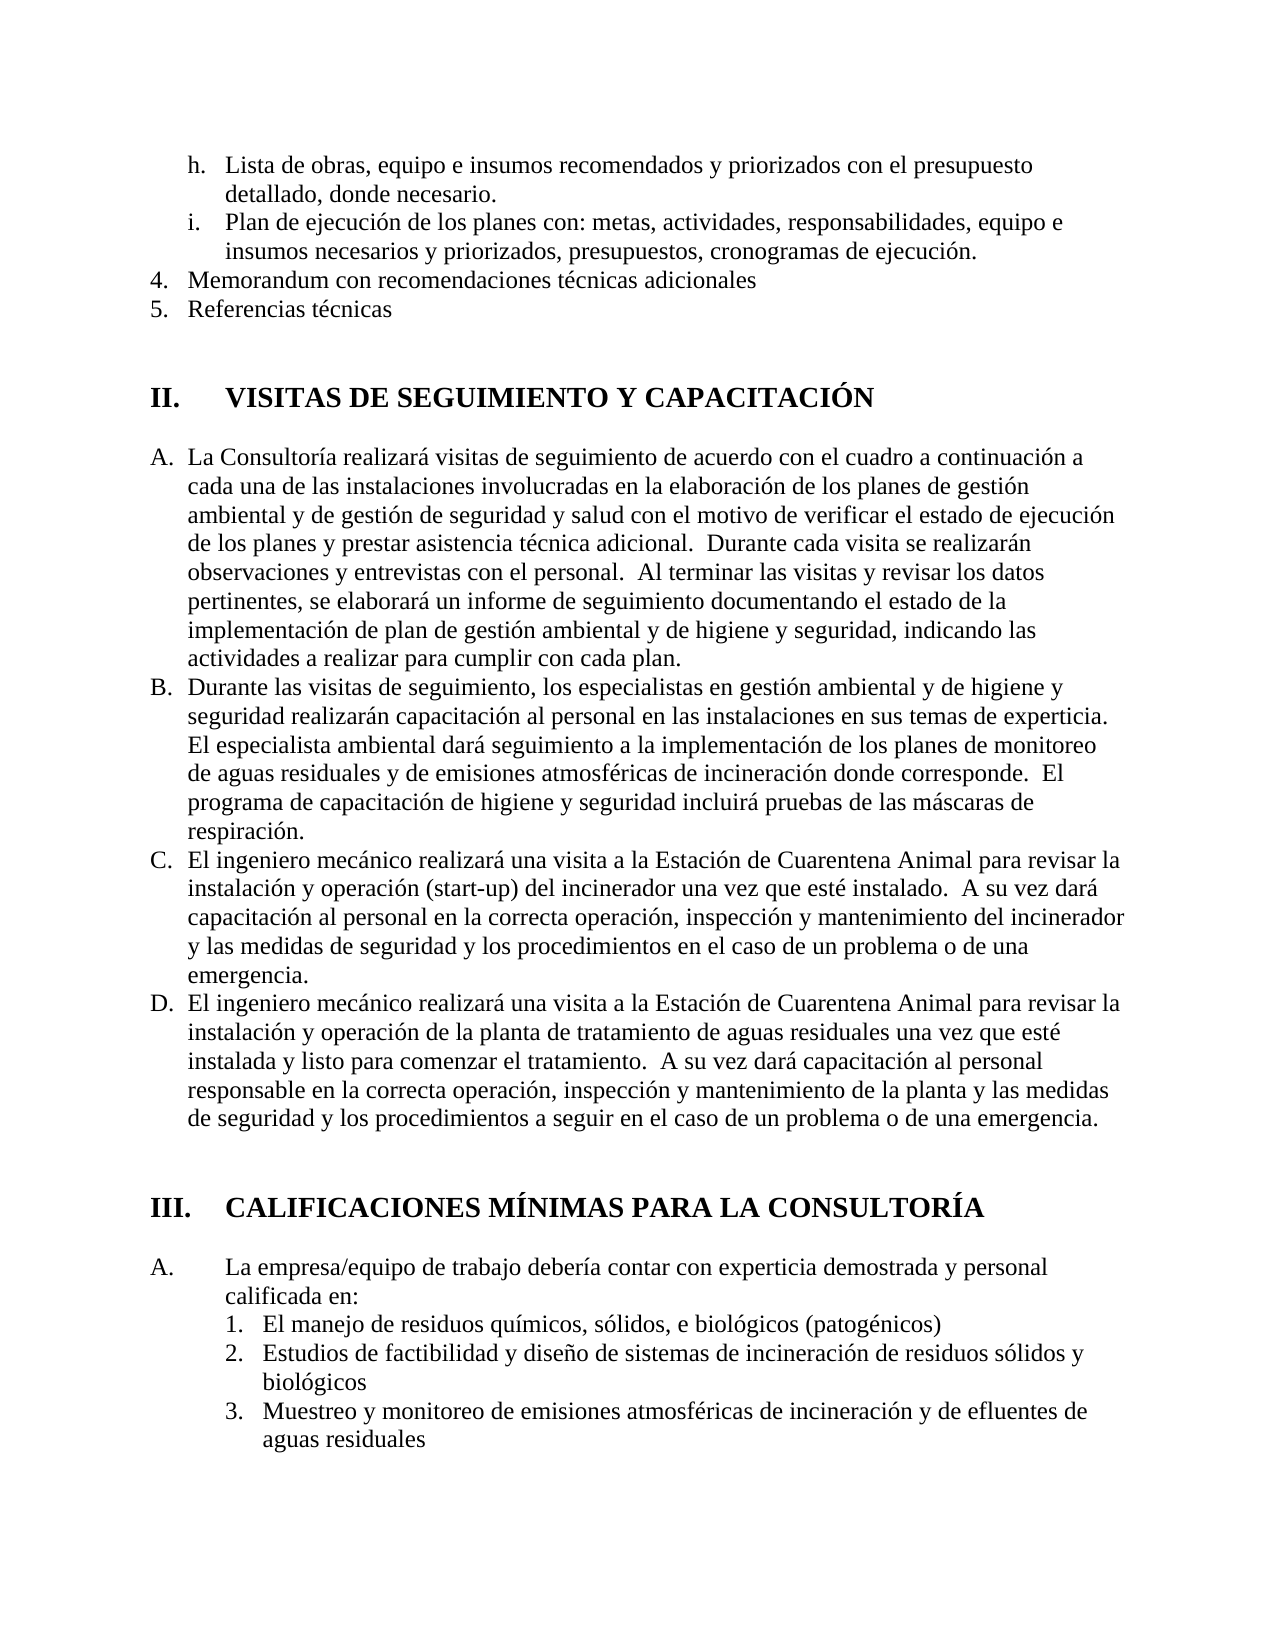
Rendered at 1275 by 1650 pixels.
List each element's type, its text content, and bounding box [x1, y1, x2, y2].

list Referencias técnicas [150, 294, 1125, 322]
text III. CALIFICACIONES MÍNIMAS PARA LA CONSULTORÍA [150, 1190, 1125, 1223]
text A. La empresa/equipo de trabajo debería contar con experticia demostrada y personal calificada en: [150, 1252, 1125, 1309]
text II. VISITAS DE SEGUIMIENTO Y CAPACITACIÓN [150, 380, 1125, 413]
list Lista de obras, equipo e insumos recomendados y priorizados con el presupuesto detallado, donde necesario. [187, 150, 1125, 207]
list Plan de ejecución de los planes con: metas, actividades, responsabilidades, equipo e insumos necesarios y priorizados, presupuestos, cronogramas de ejecución. [187, 207, 1125, 265]
list Memorandum con recomendaciones técnicas adicionales [150, 265, 1125, 294]
list El ingeniero mecánico realizará una visita a la Estación de Cuarentena Animal para revisar la instalación y operación (start-up) del incinerador una vez que esté instalado. A su vez dará capacitación al personal en la correcta operación, inspección y mantenimiento del incinerador y las medidas de seguridad y los procedimientos en el caso de un problema o de una emergencia. [150, 845, 1125, 988]
list La Consultoría realizará visitas de seguimiento de acuerdo con el cuadro a continuación a cada una de las instalaciones involucradas en la elaboración de los planes de gestión ambiental y de gestión de seguridad y salud con el motivo de verificar el estado de ejecución de los planes y prestar asistencia técnica adicional. Durante cada visita se realizarán observaciones y entrevistas con el personal. Al terminar las visitas y revisar los datos pertinentes, se elaborará un informe de seguimiento documentando el estado de la implementación de plan de gestión ambiental y de higiene y seguridad, indicando las actividades a realizar para cumplir con cada plan. [150, 442, 1125, 672]
list Durante las visitas de seguimiento, los especialistas en gestión ambiental y de higiene y seguridad realizarán capacitación al personal en las instalaciones en sus temas de experticia. El especialista ambiental dará seguimiento a la implementación de los planes de monitoreo de aguas residuales y de emisiones atmosféricas de incineración donde corresponde. El programa de capacitación de higiene y seguridad incluirá pruebas de las máscaras de respiración. [150, 672, 1125, 845]
text 1. El manejo de residuos químicos, sólidos, e biológicos (patogénicos) [150, 1309, 1125, 1338]
text 3. Muestreo y monitoreo de emisiones atmosféricas de incineración y de efluentes de aguas residuales [225, 1396, 1125, 1453]
text 2. Estudios de factibilidad y diseño de sistemas de incineración de residuos sólidos y biológicos [225, 1338, 1125, 1396]
list El ingeniero mecánico realizará una visita a la Estación de Cuarentena Animal para revisar la instalación y operación de la planta de tratamiento de aguas residuales una vez que esté instalada y listo para comenzar el tratamiento. A su vez dará capacitación al personal responsable en la correcta operación, inspección y mantenimiento de la planta y las medidas de seguridad y los procedimientos a seguir en el caso de un problema o de una emergencia. [150, 988, 1125, 1132]
